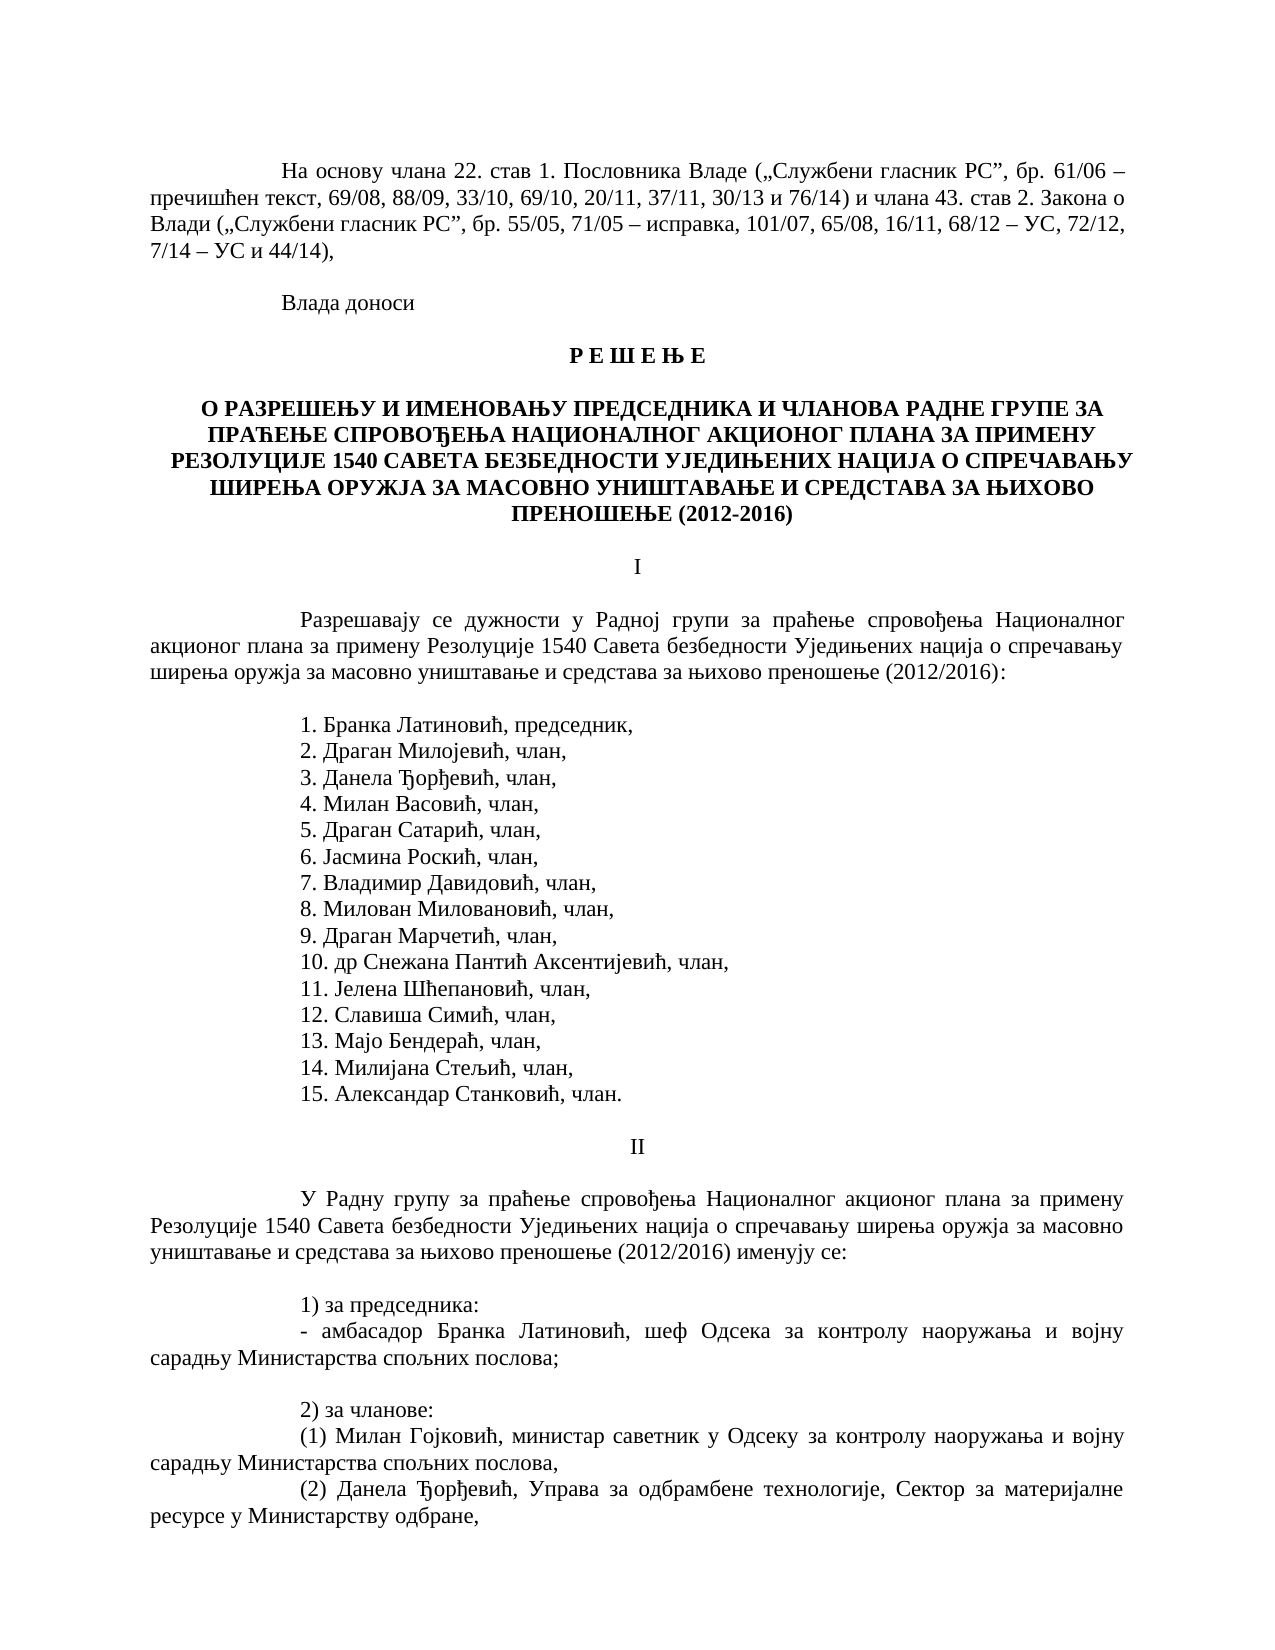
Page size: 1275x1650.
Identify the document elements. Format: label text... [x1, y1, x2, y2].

text 15. Александар Станковић, члан. [150, 1080, 1125, 1106]
text - амбасадор Бранка Латиновић, шеф Одсека за контролу наоружања и војну сарадњу Министарства спољних послова; [150, 1317, 1125, 1370]
text 14. Милијана Стељић, члан, [150, 1054, 1125, 1080]
text Р Е Ш Е Њ Е [150, 342, 1125, 368]
text 5. Драган Сатарић, члан, [150, 816, 1125, 843]
text 11. Јелена Шћепановић, члан, [150, 974, 1125, 1001]
text 1. Бранка Латиновић, председник, [150, 711, 1125, 737]
text (2) Данела Ђорђевић, Управа за одбрамбене технологије, Сектор за материјалне ресурсе у Министарству одбране, [150, 1475, 1125, 1528]
text Влада доноси [150, 289, 1125, 316]
text 4. Милан Васовић, члан, [150, 790, 1125, 816]
text 8. Милован Миловановић, члан, [150, 896, 1125, 922]
text 10. др Снежана Пантић Аксентијевић, члан, [150, 948, 1125, 974]
text (1) Милан Гојковић, министар саветник у Одсеку за контролу наоружања и војну сарадњу Министарства спољних послова, [150, 1423, 1125, 1475]
text На основу члана 22. став 1. Пословника Владе („Службени гласник РС”, бр. 61/06 – пречишћен текст, 69/08, 88/09, 33/10, 69/10, 20/11, 37/11, 30/13 и 76/14) и члана 43. став 2. Закона о Влади („Службени гласник РС”, бр. 55/05, 71/05 – исправка, 101/07, 65/08, 16/11, 68/12 – УС, 72/12, 7/14 – УС и 44/14), [150, 158, 1125, 263]
text 13. Мајо Бендераћ, члан, [150, 1027, 1125, 1054]
text 2. Драган Милојевић, члан, [150, 737, 1125, 764]
text 7. Владимир Давидовић, члан, [150, 869, 1125, 896]
text 12. Славиша Симић, члан, [150, 1001, 1125, 1027]
text I [150, 553, 1125, 579]
text 9. Драган Марчетић, члан, [150, 922, 1125, 948]
text 3. Данела Ђорђевић, члан, [150, 764, 1125, 790]
text 6. Јасмина Роскић, члан, [150, 843, 1125, 869]
text II [150, 1133, 1125, 1159]
text О РАЗРЕШЕЊУ И ИМЕНОВАЊУ ПРЕДСЕДНИКА И ЧЛАНОВА РАДНЕ ГРУПЕ ЗА ПРАЋЕЊЕ СПРОВОЂЕЊА НАЦИОНАЛНОГ АКЦИОНОГ ПЛАНА ЗА ПРИМЕНУ РЕЗОЛУЦИЈЕ 1540 САВЕТА БЕЗБЕДНОСТИ УЈЕДИЊЕНИХ НАЦИЈА О СПРЕЧАВАЊУ ШИРЕЊА ОРУЖЈА ЗА МАСОВНО УНИШТАВАЊЕ И СРЕДСТАВА ЗА ЊИХОВО ПРЕНОШЕЊЕ (2012-2016) [150, 395, 1154, 527]
text 1) за председника: [150, 1291, 1125, 1317]
text Разрешавају се дужности у Радној групи за праћење спровођења Националног акционог плана за примену Резолуције 1540 Савета безбедности Уједињених нација о спречавању ширења оружја за масовно уништавање и средстава за њихово преношење (2012/2016): [150, 606, 1125, 685]
text 2) за чланове: [150, 1396, 1125, 1423]
text У Радну групу за праћење спровођења Националног акционог плана за примену Резолуције 1540 Савета безбедности Уједињених нација о спречавању ширења оружја за масовно уништавање и средстава за њихово преношење (2012/2016) именују се: [150, 1185, 1125, 1264]
